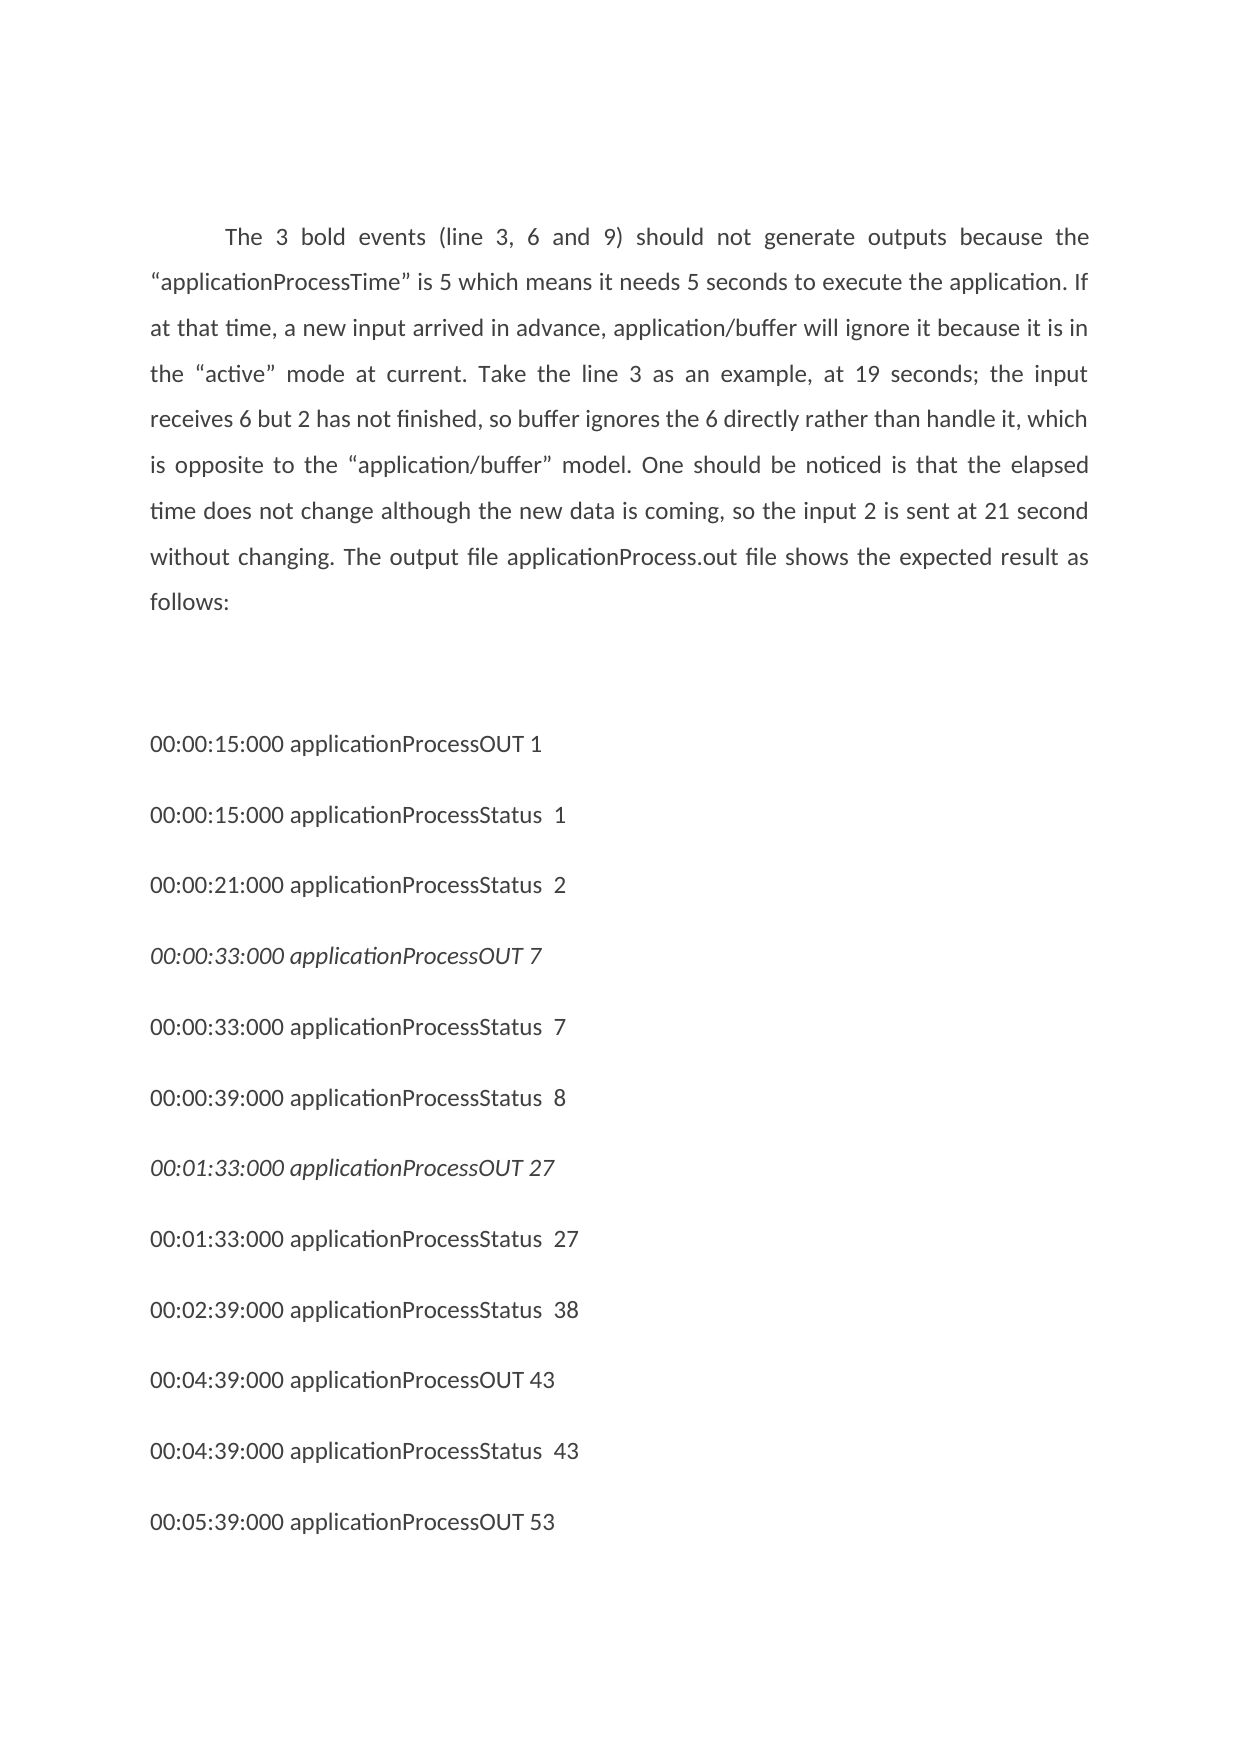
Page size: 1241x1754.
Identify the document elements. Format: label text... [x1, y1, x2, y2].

text 00:00:39:000 applicationProcessStatus 8 [150, 1082, 1090, 1112]
text 00:00:33:000 applicationProcessStatus 7 [150, 1011, 1090, 1041]
text The 3 bold events (line 3, 6 and 9) should not generate outputs because the “applicationProcessTime” is 5 which means it needs 5 seconds to execute the application. If at that time, a new input arrived in advance, application/buffer will ignore it because it is in the “active” mode at current. Take the line 3 as an example, at 19 seconds; the input receives 6 but 2 has not finished, so buffer ignores the 6 directly rather than handle it, which is opposite to the “application/buffer” model. One should be noticed is that the elapsed time does not change although the new data is coming, so the input 2 is sent at 21 second without changing. The output file applicationProcess.out file shows the expected result as follows: [150, 221, 1090, 617]
text 00:02:39:000 applicationProcessStatus 38 [150, 1294, 1090, 1324]
text 00:00:33:000 applicationProcessOUT 7 [150, 940, 1090, 971]
text 00:01:33:000 applicationProcessOUT 27 [150, 1152, 1090, 1183]
text 00:00:15:000 applicationProcessStatus 1 [150, 799, 1090, 829]
text 00:00:21:000 applicationProcessStatus 2 [150, 869, 1090, 900]
text 00:04:39:000 applicationProcessOUT 43 [150, 1364, 1090, 1395]
text 00:04:39:000 applicationProcessStatus 43 [150, 1435, 1090, 1466]
text 00:01:33:000 applicationProcessStatus 27 [150, 1223, 1090, 1254]
text 00:00:15:000 applicationProcessOUT 1 [150, 728, 1090, 758]
text 00:05:39:000 applicationProcessOUT 53 [150, 1506, 1090, 1537]
